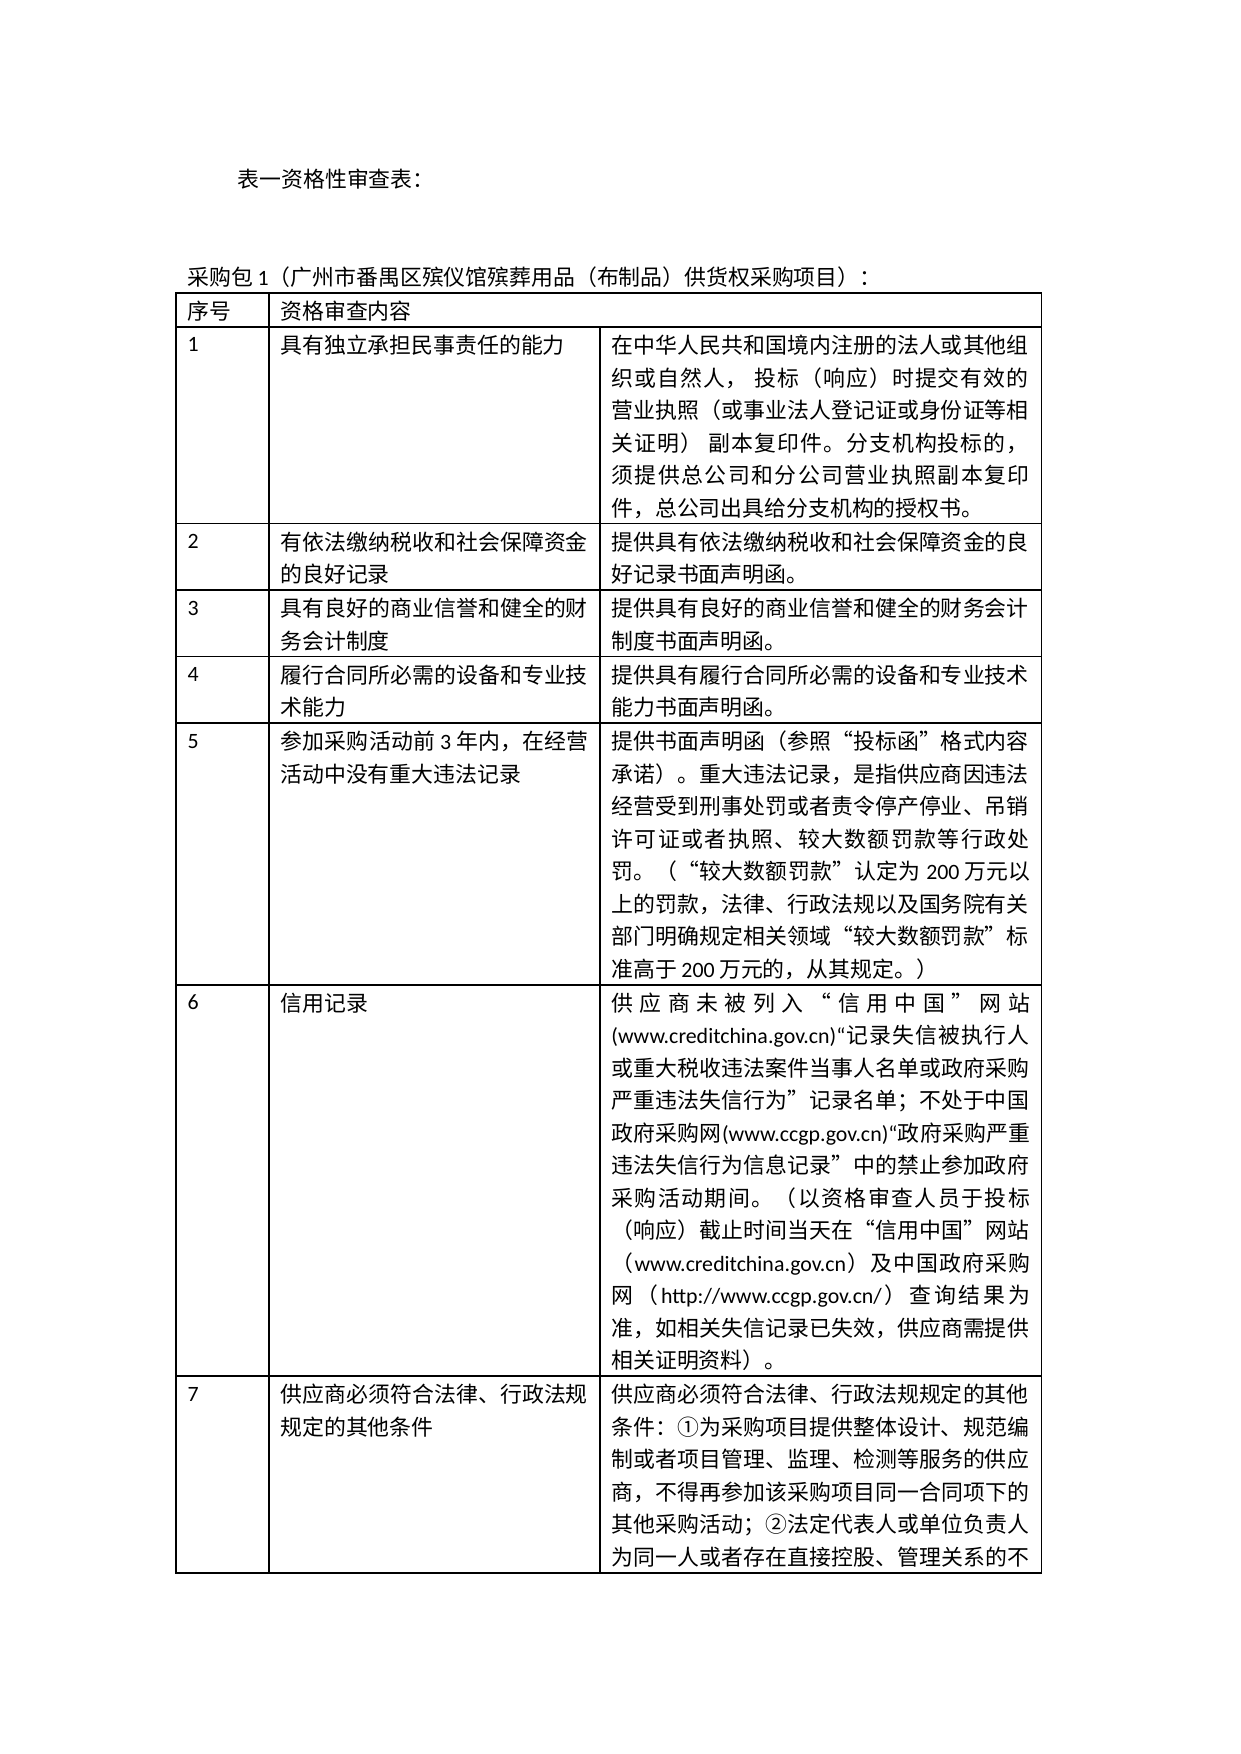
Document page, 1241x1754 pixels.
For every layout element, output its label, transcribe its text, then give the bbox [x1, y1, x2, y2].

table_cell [601, 1377, 1041, 1572]
table_cell 有依法缴纳税收和社会保障资金的良好记录 [270, 524, 599, 589]
table_cell 参加采购活动前3年内，在经营活动中没有重大违法记录 [270, 724, 599, 984]
table_cell 在中华人民共和国境内注册的法人或其他组织或自然人， 投标（响应）时提交有效的营业执照（或事业法人登记证或身份证等相关证明） 副本复印件。分支机构投标的，须提供总公司和分公司营业执照副本复印件，总公司出具给分支机构的授权书。 [601, 328, 1041, 523]
table_cell 6 [177, 986, 268, 1375]
table_cell 1 [177, 328, 268, 523]
table_cell 具有良好的商业信誉和健全的财务会计制度 [270, 591, 599, 656]
table_cell 信用记录 [270, 986, 599, 1375]
table_cell 履行合同所必需的设备和专业技术能力 [270, 657, 599, 722]
table_cell 3 [177, 591, 268, 656]
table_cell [270, 1377, 599, 1572]
table_header 序号 [177, 294, 268, 326]
table_cell 提供具有良好的商业信誉和健全的财务会计制度书面声明函。 [601, 591, 1041, 656]
table_cell 提供具有依法缴纳税收和社会保障资金的良好记录书面声明函。 [601, 524, 1041, 589]
table_cell 供应商未被列入“信用中国”网站(www.creditchina.gov.cn)“记录失信被执行人或重大税收违法案件当事人名单或政府采购严重违法失信行为”记录名单；不处于中国政府采购网(www.ccgp.gov.cn)“政府采购严重违法失信行为信息记录”中的禁止参加政府采购活动期间。（以资格审查人员于投标（响应）截止时间当天在“信用中国”网站（www.creditchina.gov.cn）及中国政府采购网（http://www.ccgp.gov.cn/）查询结果为准，如相关失信记录已失效，供应商需提供相关证明资料）。 [601, 986, 1041, 1375]
table_cell 提供具有履行合同所必需的设备和专业技术能力书面声明函。 [601, 657, 1041, 722]
text 采购包1（广州市番禺区殡仪馆殡葬用品（布制品）供货权采购项目）： [187, 259, 1053, 292]
table_header 资格审查内容 [270, 294, 1041, 326]
table_cell 4 [177, 657, 268, 722]
table_cell 7 [177, 1377, 268, 1572]
table_cell 2 [177, 524, 268, 589]
table_cell 提供书面声明函（参照“投标函”格式内容承诺）。重大违法记录，是指供应商因违法经营受到刑事处罚或者责令停产停业、吊销许可证或者执照、较大数额罚款等行政处罚。（“较大数额罚款”认定为200万元以上的罚款，法律、行政法规以及国务院有关部门明确规定相关领域“较大数额罚款”标准高于200万元的，从其规定。） [601, 724, 1041, 984]
text 表一资格性审查表： [187, 162, 1053, 194]
table_cell 5 [177, 724, 268, 984]
table_cell 具有独立承担民事责任的能力 [270, 328, 599, 523]
